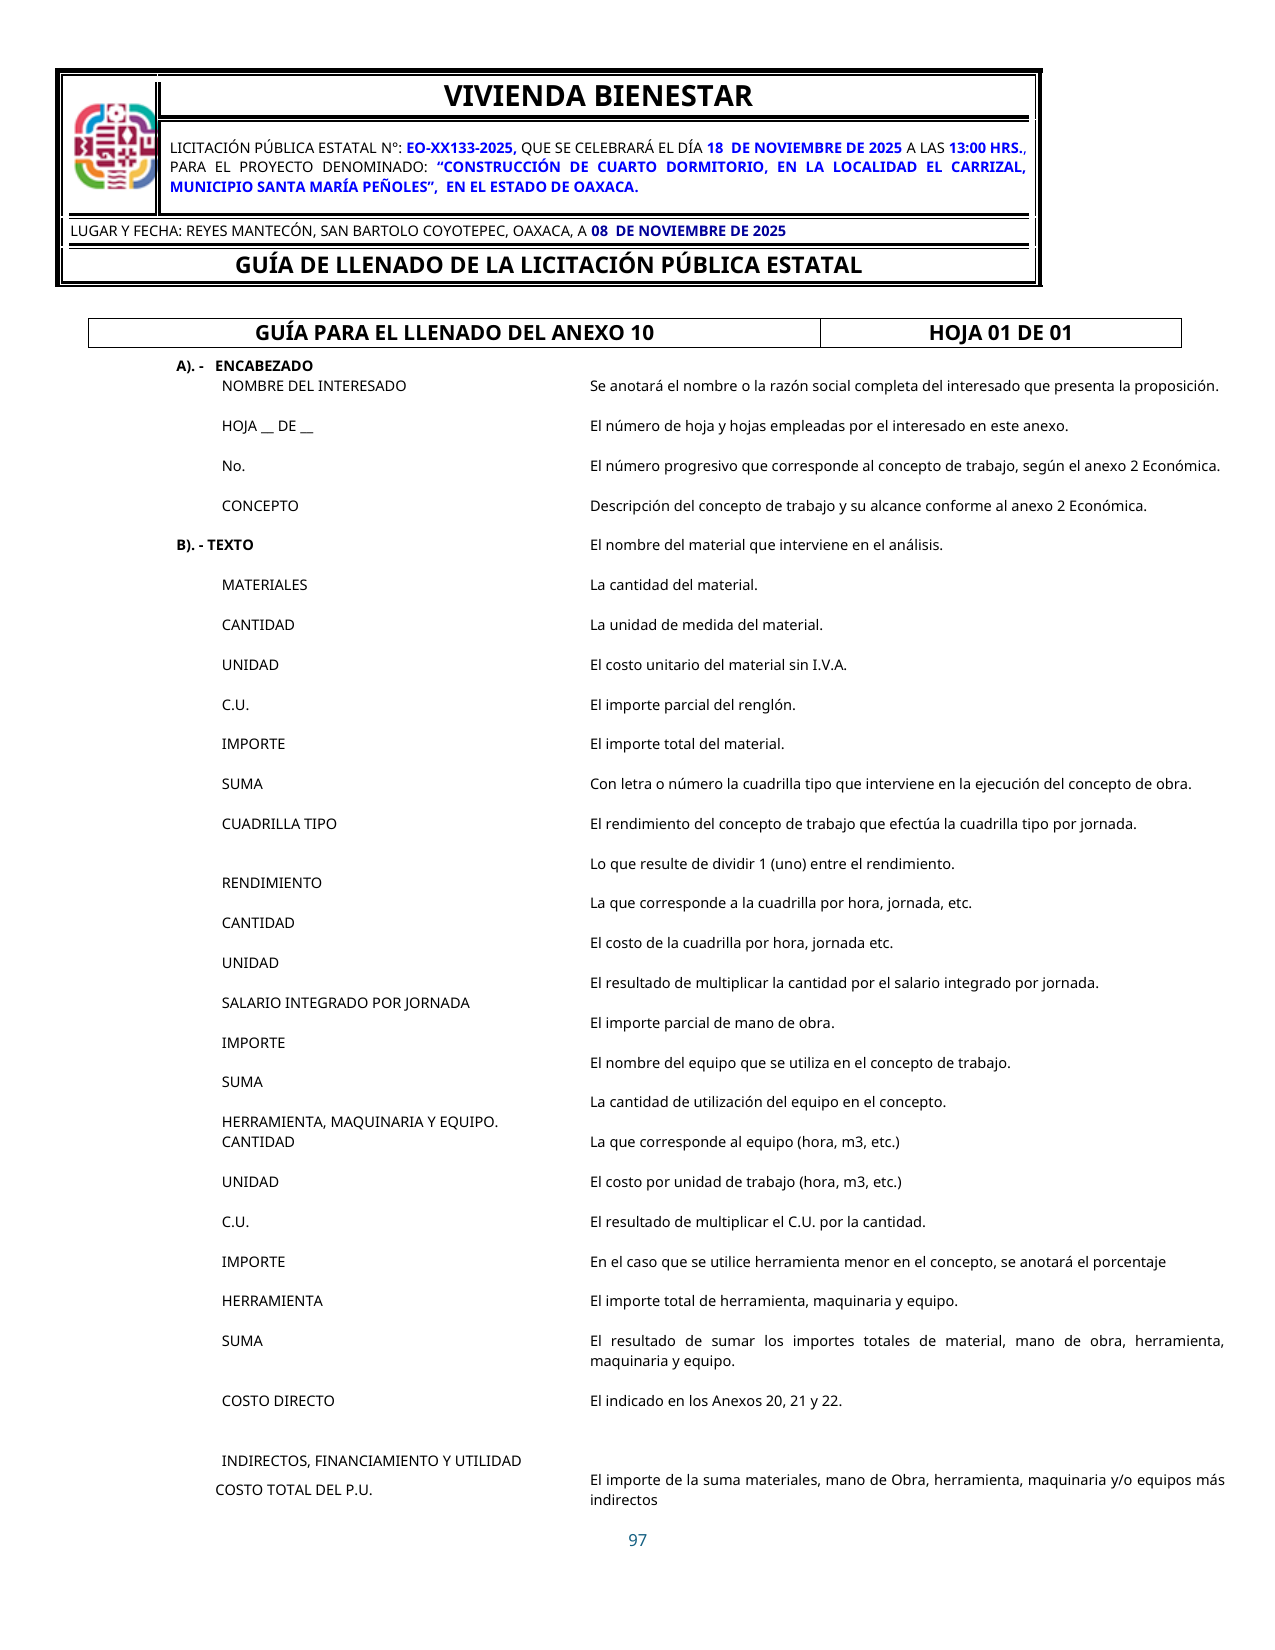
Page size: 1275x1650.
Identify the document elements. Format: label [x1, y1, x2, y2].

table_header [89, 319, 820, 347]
picture [63, 96, 155, 195]
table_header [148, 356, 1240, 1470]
picture [161, 122, 170, 195]
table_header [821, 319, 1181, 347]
picture [157, 96, 170, 195]
picture [161, 96, 170, 115]
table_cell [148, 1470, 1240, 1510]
